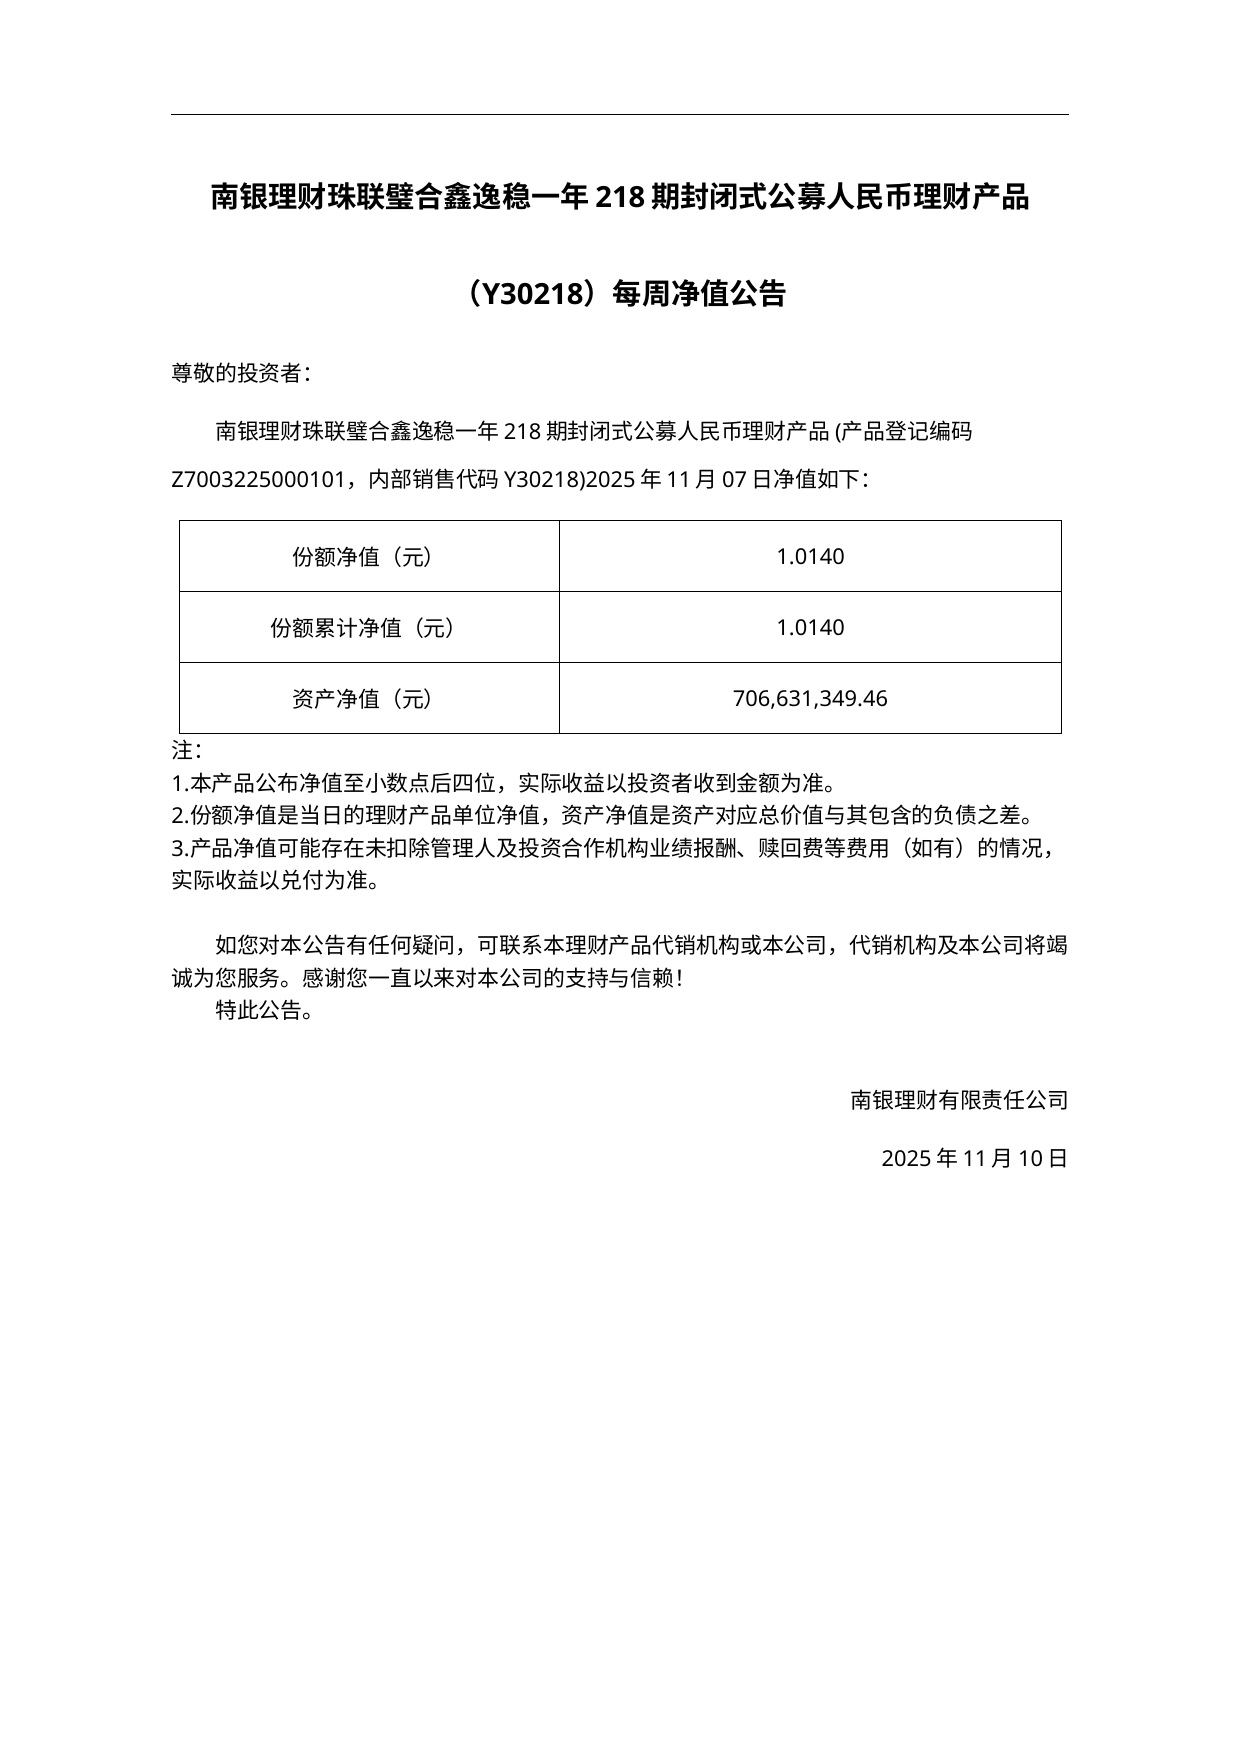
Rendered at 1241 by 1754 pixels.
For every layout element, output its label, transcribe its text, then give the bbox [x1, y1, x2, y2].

text 2.份额净值是当日的理财产品单位净值，资产净值是资产对应总价值与其包含的负债之差。 [171, 798, 1069, 830]
text 南银理财珠联璧合鑫逸稳一年218期封闭式公募人民币理财产品（Y30218）每周净值公告 [171, 162, 1069, 324]
text 尊敬的投资者： [171, 355, 1069, 388]
table_header 份额净值（元） [180, 521, 559, 591]
text 特此公告。 [171, 993, 1069, 1025]
text 3.产品净值可能存在未扣除管理人及投资合作机构业绩报酬、赎回费等费用（如有）的情况，实际收益以兑付为准。 [171, 830, 1069, 895]
table_cell 份额累计净值（元） [180, 592, 559, 662]
table_cell 资产净值（元） [180, 663, 559, 733]
text 南银理财珠联璧合鑫逸稳一年218期封闭式公募人民币理财产品 (产品登记编码Z7003225000101，内部销售代码Y30218)2025年11月07日净值如下： [171, 413, 1069, 494]
text 2025年11月10日 [171, 1140, 1069, 1173]
text 如您对本公告有任何疑问，可联系本理财产品代销机构或本公司，代销机构及本公司将竭诚为您服务。感谢您一直以来对本公司的支持与信赖！ [171, 928, 1069, 993]
table_header 1.0140 [560, 521, 1061, 591]
text 注： [171, 733, 1069, 765]
text 南银理财有限责任公司 [171, 1082, 1069, 1115]
text 1.本产品公布净值至小数点后四位，实际收益以投资者收到金额为准。 [171, 765, 1069, 798]
table_cell 1.0140 [560, 592, 1061, 662]
table_cell 706,631,349.46 [560, 663, 1061, 733]
